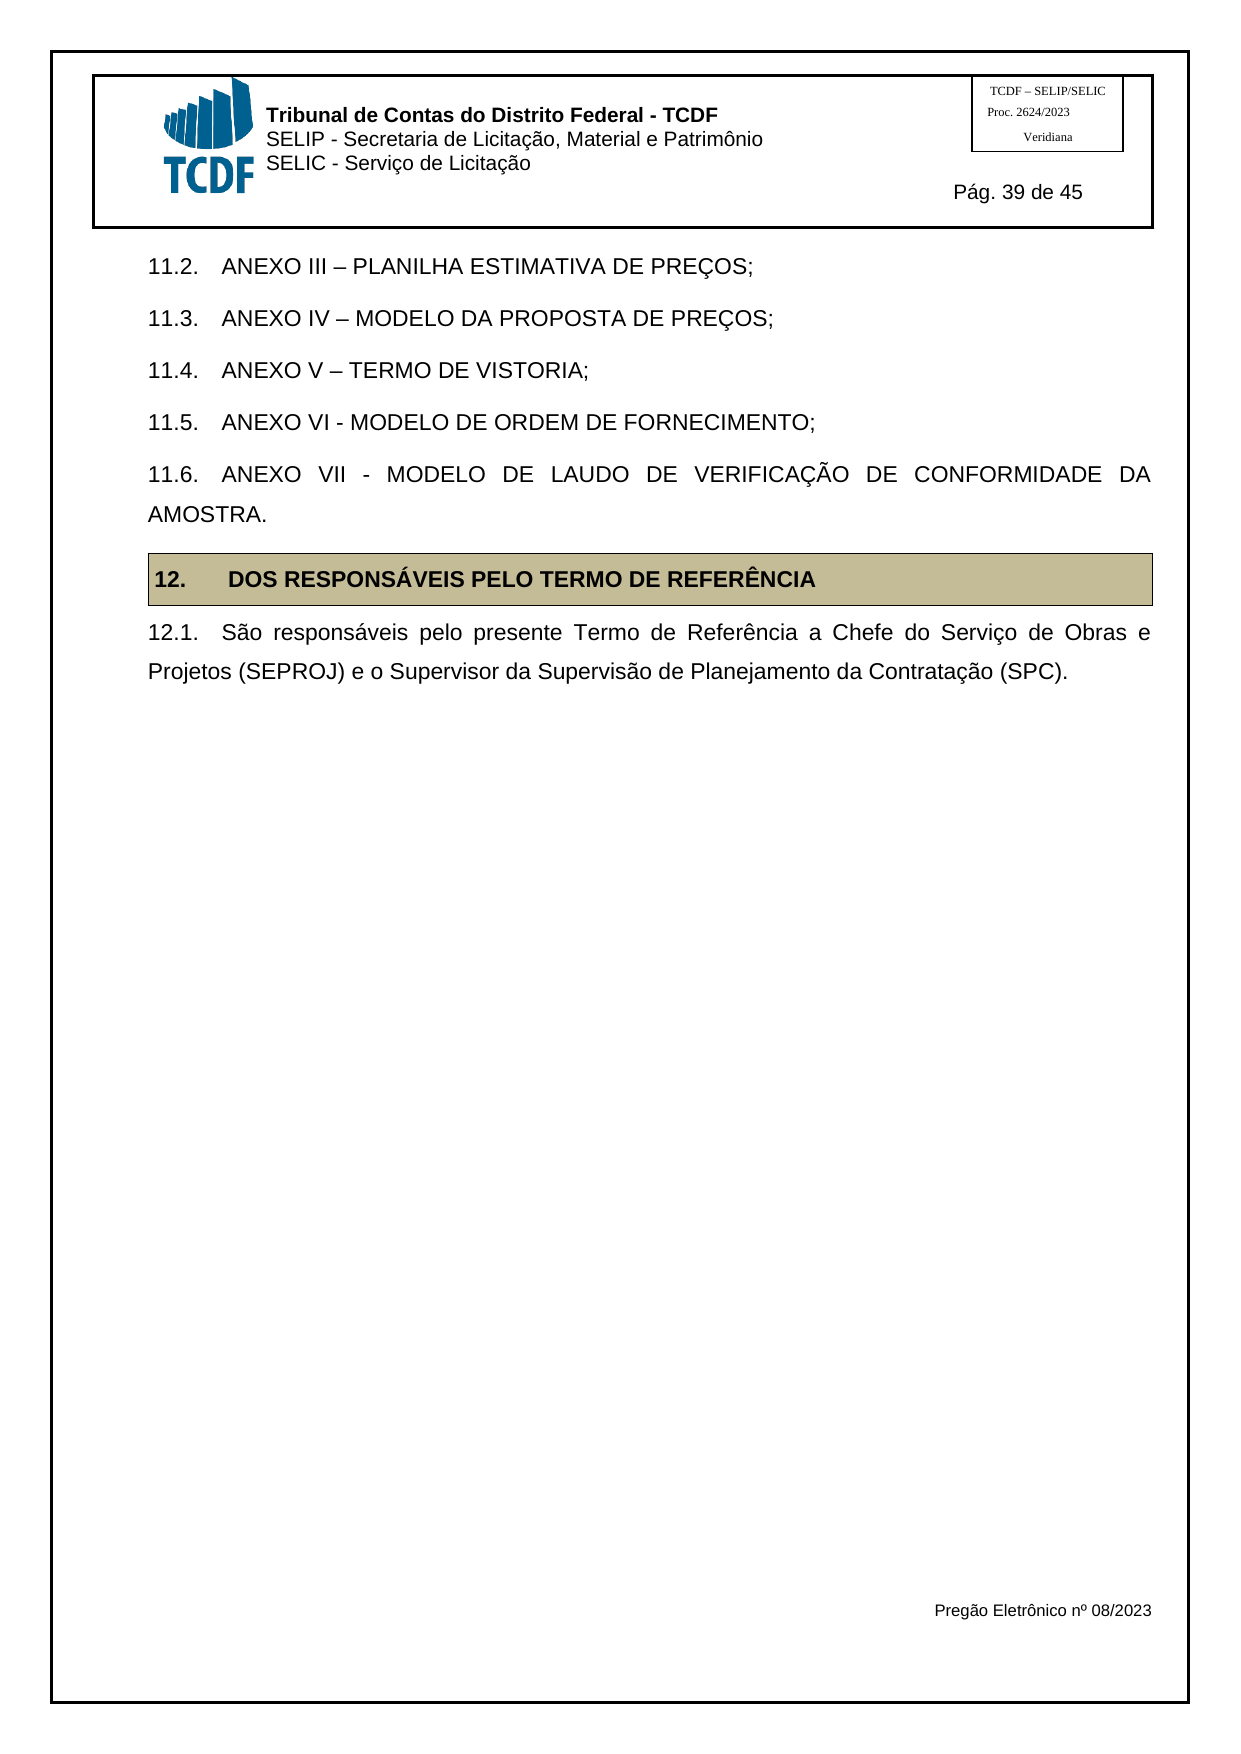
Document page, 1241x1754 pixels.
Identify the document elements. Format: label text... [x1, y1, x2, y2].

list ANEXO V – TERMO DE VISTORIA; [148, 357, 1152, 383]
list ANEXO VI - MODELO DE ORDEM DE FORNECIMENTO; [148, 409, 1152, 435]
list ANEXO III – PLANILHA ESTIMATIVA DE PREÇOS; [148, 253, 1152, 279]
table_header DOS RESPONSÁVEIS PELO TERMO DE REFERÊNCIA [149, 554, 1152, 605]
picture [147, 77, 270, 196]
list ANEXO IV – MODELO DA PROPOSTA DE PREÇOS; [148, 305, 1152, 331]
list São responsáveis pelo presente Termo de Referência a Chefe do Serviço de Obras e Projetos (SEPROJ) e o Supervisor da Supervisão de Planejamento da Contratação (SPC). [148, 618, 1152, 684]
list ANEXO VII - MODELO DE LAUDO DE VERIFICAÇÃO DE CONFORMIDADE DA AMOSTRA. [148, 461, 1152, 527]
